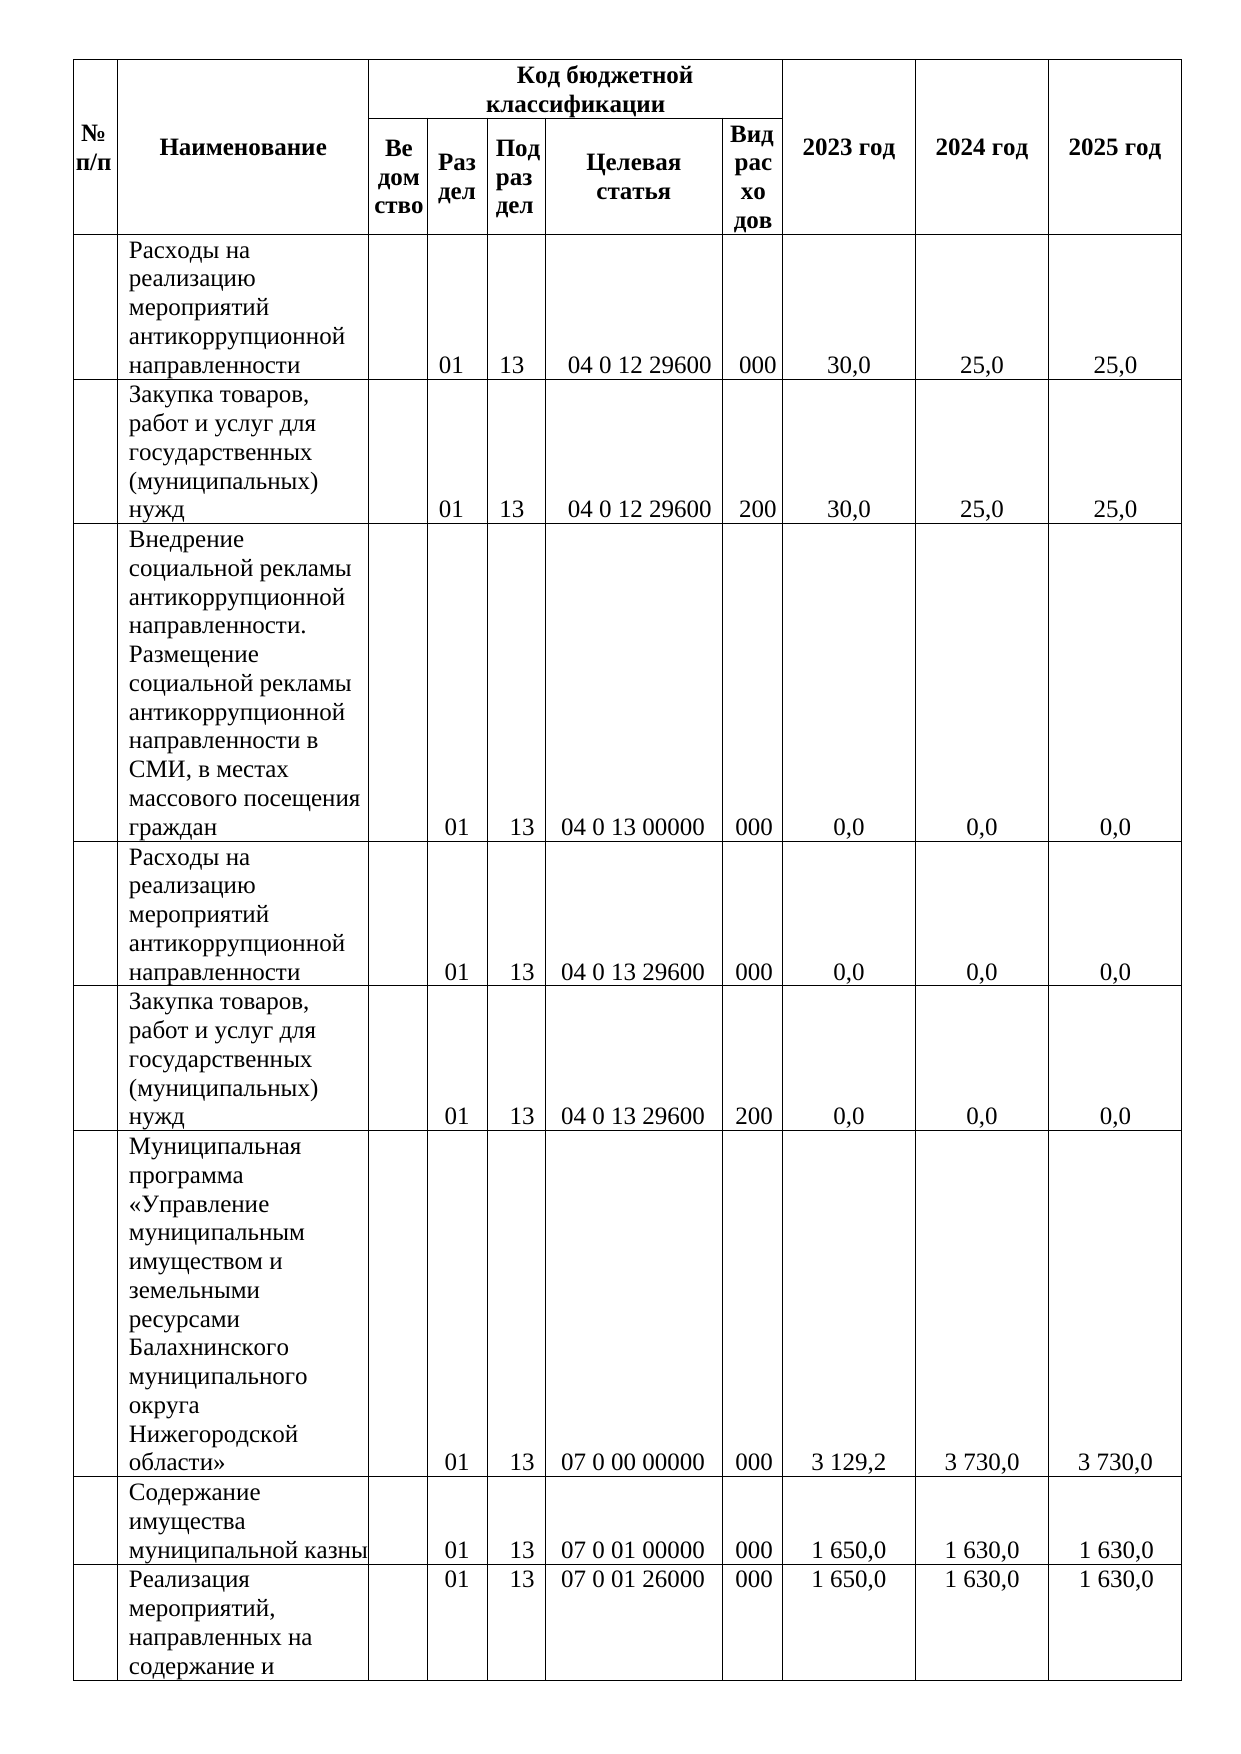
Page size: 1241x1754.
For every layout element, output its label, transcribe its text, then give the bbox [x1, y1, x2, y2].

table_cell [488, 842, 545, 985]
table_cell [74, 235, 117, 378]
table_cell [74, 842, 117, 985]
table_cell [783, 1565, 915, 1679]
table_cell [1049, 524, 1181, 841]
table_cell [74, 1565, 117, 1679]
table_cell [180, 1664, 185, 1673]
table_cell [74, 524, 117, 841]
table_cell Под раз дел [488, 119, 545, 234]
table_cell Целевая статья [546, 119, 722, 234]
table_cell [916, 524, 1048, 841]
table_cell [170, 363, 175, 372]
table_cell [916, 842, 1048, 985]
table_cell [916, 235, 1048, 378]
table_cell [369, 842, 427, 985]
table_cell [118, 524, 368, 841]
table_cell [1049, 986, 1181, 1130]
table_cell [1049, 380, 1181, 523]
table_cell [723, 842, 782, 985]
table_header 2023 год [783, 60, 915, 234]
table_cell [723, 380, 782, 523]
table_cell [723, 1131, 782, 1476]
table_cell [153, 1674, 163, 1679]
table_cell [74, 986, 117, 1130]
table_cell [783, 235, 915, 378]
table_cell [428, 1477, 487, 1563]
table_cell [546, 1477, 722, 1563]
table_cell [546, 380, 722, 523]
table_cell Раз дел [428, 119, 487, 234]
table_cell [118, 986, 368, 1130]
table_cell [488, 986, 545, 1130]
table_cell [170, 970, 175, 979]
table_header 2025 год [1049, 60, 1181, 234]
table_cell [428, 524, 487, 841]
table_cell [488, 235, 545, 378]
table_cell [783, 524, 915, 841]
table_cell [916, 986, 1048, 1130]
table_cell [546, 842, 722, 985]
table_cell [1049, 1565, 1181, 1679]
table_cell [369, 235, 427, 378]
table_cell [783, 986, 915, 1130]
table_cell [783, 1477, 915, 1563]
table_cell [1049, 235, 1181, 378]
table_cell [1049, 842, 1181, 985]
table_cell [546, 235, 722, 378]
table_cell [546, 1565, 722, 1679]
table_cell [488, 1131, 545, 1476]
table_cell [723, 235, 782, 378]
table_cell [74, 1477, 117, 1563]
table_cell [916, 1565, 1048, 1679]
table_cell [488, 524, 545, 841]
table_header Наименование [118, 60, 368, 234]
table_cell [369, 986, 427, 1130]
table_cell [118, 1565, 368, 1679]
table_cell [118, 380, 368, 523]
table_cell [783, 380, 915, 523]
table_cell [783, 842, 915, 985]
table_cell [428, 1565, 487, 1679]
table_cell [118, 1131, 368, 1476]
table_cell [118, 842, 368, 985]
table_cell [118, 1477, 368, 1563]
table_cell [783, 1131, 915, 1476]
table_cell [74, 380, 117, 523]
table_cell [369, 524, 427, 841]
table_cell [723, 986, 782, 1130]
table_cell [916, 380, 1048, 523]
table_header 2024 год [916, 60, 1048, 234]
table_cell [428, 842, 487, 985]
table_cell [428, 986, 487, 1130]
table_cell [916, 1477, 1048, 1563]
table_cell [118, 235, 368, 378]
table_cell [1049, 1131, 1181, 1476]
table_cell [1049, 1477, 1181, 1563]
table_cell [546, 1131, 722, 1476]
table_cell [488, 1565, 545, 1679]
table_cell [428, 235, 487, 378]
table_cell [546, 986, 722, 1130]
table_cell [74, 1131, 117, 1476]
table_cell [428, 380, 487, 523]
table_header Код бюджетной классификации [369, 60, 782, 118]
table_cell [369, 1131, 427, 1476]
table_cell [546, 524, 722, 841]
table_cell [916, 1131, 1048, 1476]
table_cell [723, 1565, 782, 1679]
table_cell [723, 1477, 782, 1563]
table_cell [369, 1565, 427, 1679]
table_cell Вид рас хо дов [723, 119, 782, 234]
table_cell Ве дом ство [369, 119, 427, 234]
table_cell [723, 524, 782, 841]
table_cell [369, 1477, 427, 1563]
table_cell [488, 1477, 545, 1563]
table_header № п/п [74, 60, 117, 234]
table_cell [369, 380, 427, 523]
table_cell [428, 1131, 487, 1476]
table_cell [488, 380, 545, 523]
